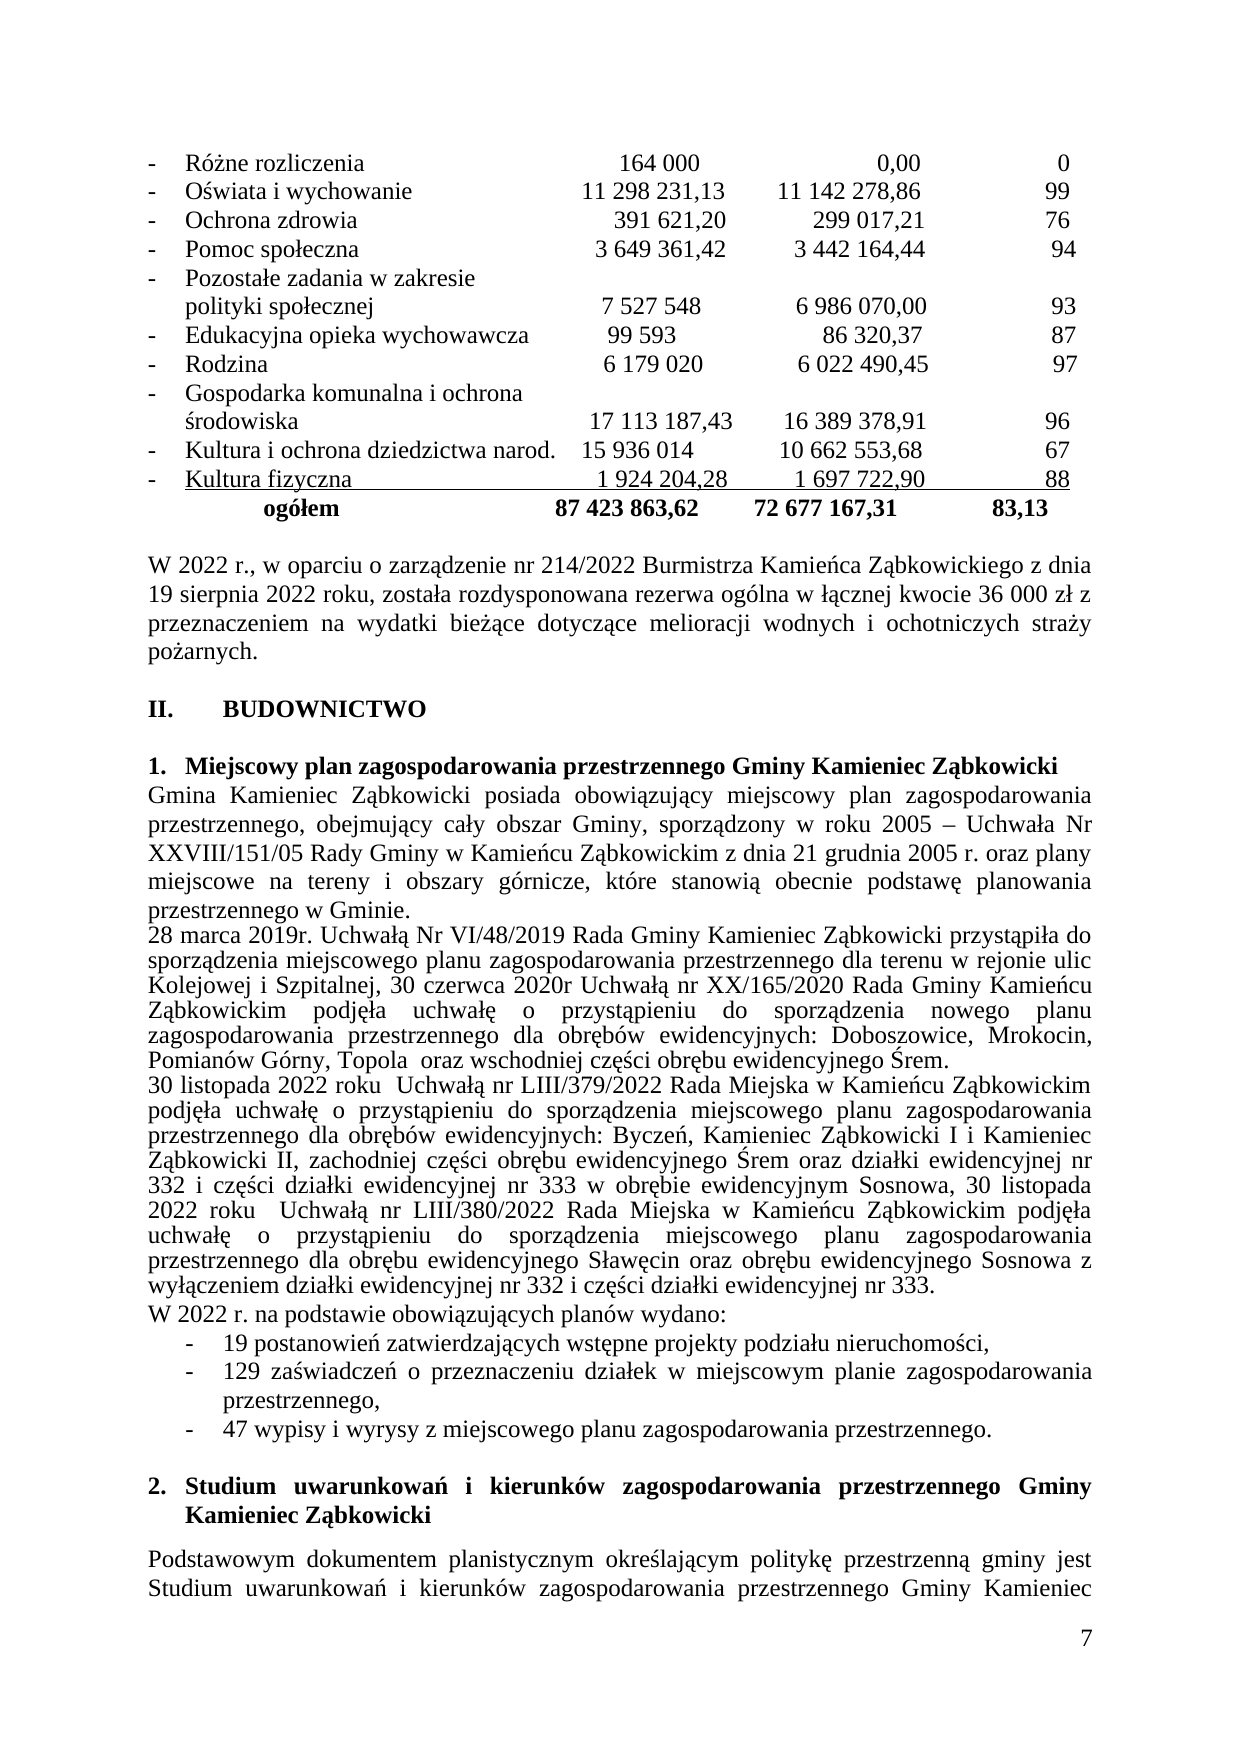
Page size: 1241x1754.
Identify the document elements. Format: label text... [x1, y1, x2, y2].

list Ochrona zdrowia 391 621,20 299 017,21 76 [148, 205, 1093, 234]
list Pozostałe zadania w zakresie [148, 263, 1093, 291]
list Kultura i ochrona dziedzictwa narod. 15 936 014 10 662 553,68 67 [148, 435, 1093, 464]
list Kultura fizyczna 1 924 204,28 1 697 722,90 88 [148, 464, 1093, 493]
list 19 postanowień zatwierdzających wstępne projekty podziału nieruchomości, [185, 1328, 1093, 1356]
list BUDOWNICTWO [148, 694, 1093, 723]
text Gmina Kamieniec Ząbkowicki posiada obowiązujący miejscowy plan zagospodarowania przestrzennego, obejmujący cały obszar Gminy, sporządzony w roku 2005 – Uchwała Nr XXVIII/151/05 Rady Gminy w Kamieńcu Ząbkowickim z dnia 21 grudnia 2005 r. oraz plany miejscowe na tereny i obszary górnicze, które stanowią obecnie podstawę planowania przestrzennego w Gminie. [148, 780, 1093, 924]
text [148, 1544, 1093, 1602]
list polityki społecznej 7 527 548 6 986 070,00 93 [185, 291, 1093, 320]
list Rodzina 6 179 020 6 022 490,45 97 [148, 349, 1093, 378]
text 30 listopada 2022 roku Uchwałą nr LIII/379/2022 Rada Miejska w Kamieńcu Ząbkowickim podjęła uchwałę o przystąpieniu do sporządzenia miejscowego planu zagospodarowania przestrzennego dla obrębów ewidencyjnych: Byczeń, Kamieniec Ząbkowicki I i Kamieniec Ząbkowicki II, zachodniej części obrębu ewidencyjnego Śrem oraz działki ewidencyjnej nr 332 i części działki ewidencyjnej nr 333 w obrębie ewidencyjnym Sosnowa, 30 listopada 2022 roku Uchwałą nr LIII/380/2022 Rada Miejska w Kamieńcu Ząbkowickim podjęła uchwałę o przystąpieniu do sporządzenia miejscowego planu zagospodarowania przestrzennego dla obrębu ewidencyjnego Sławęcin oraz obrębu ewidencyjnego Sosnowa z wyłączeniem działki ewidencyjnej nr 332 i części działki ewidencyjnej nr 333. [148, 1074, 1093, 1299]
list Pomoc społeczna 3 649 361,42 3 442 164,44 94 [148, 234, 1093, 263]
list Oświata i wychowanie 11 298 231,13 11 142 278,86 99 [148, 176, 1093, 205]
list Gospodarka komunalna i ochrona [148, 378, 1093, 406]
text ogółem 87 423 863,62 72 677 167,31 83,13 [148, 493, 1093, 521]
text 28 marca 2019r. Uchwałą Nr VI/48/2019 Rada Gminy Kamieniec Ząbkowicki przystąpiła do sporządzenia miejscowego planu zagospodarowania przestrzennego dla terenu w rejonie ulic Kolejowej i Szpitalnej, 30 czerwca 2020r Uchwałą nr XX/165/2020 Rada Gminy Kamieńcu Ząbkowickim podjęła uchwałę o przystąpieniu do sporządzenia nowego planu zagospodarowania przestrzennego dla obrębów ewidencyjnych: Doboszowice, Mrokocin, Pomianów Górny, Topola oraz wschodniej części obrębu ewidencyjnego Śrem. [148, 924, 1093, 1074]
list Edukacyjna opieka wychowawcza 99 593 86 320,37 87 [148, 320, 1093, 349]
list 129 zaświadczeń o przeznaczeniu działek w miejscowym planie zagospodarowania przestrzennego, [185, 1356, 1093, 1414]
text W 2022 r. na podstawie obowiązujących planów wydano: [148, 1299, 1093, 1328]
list Różne rozliczenia 164 000 0,00 0 [148, 148, 1093, 176]
list Miejscowy plan zagospodarowania przestrzennego Gminy Kamieniec Ząbkowicki [148, 751, 1093, 780]
text W 2022 r., w oparciu o zarządzenie nr 214/2022 Burmistrza Kamieńca Ząbkowickiego z dnia 19 sierpnia 2022 roku, została rozdysponowana rezerwa ogólna w łącznej kwocie 36 000 zł z przeznaczeniem na wydatki bieżące dotyczące melioracji wodnych i ochotniczych straży pożarnych. [148, 550, 1093, 665]
list 47 wypisy i wyrysy z miejscowego planu zagospodarowania przestrzennego. [185, 1414, 1093, 1443]
list Studium uwarunkowań i kierunków zagospodarowania przestrzennego Gminy Kamieniec Ząbkowicki [148, 1471, 1093, 1529]
list środowiska 17 113 187,43 16 389 378,91 96 [185, 406, 1093, 435]
